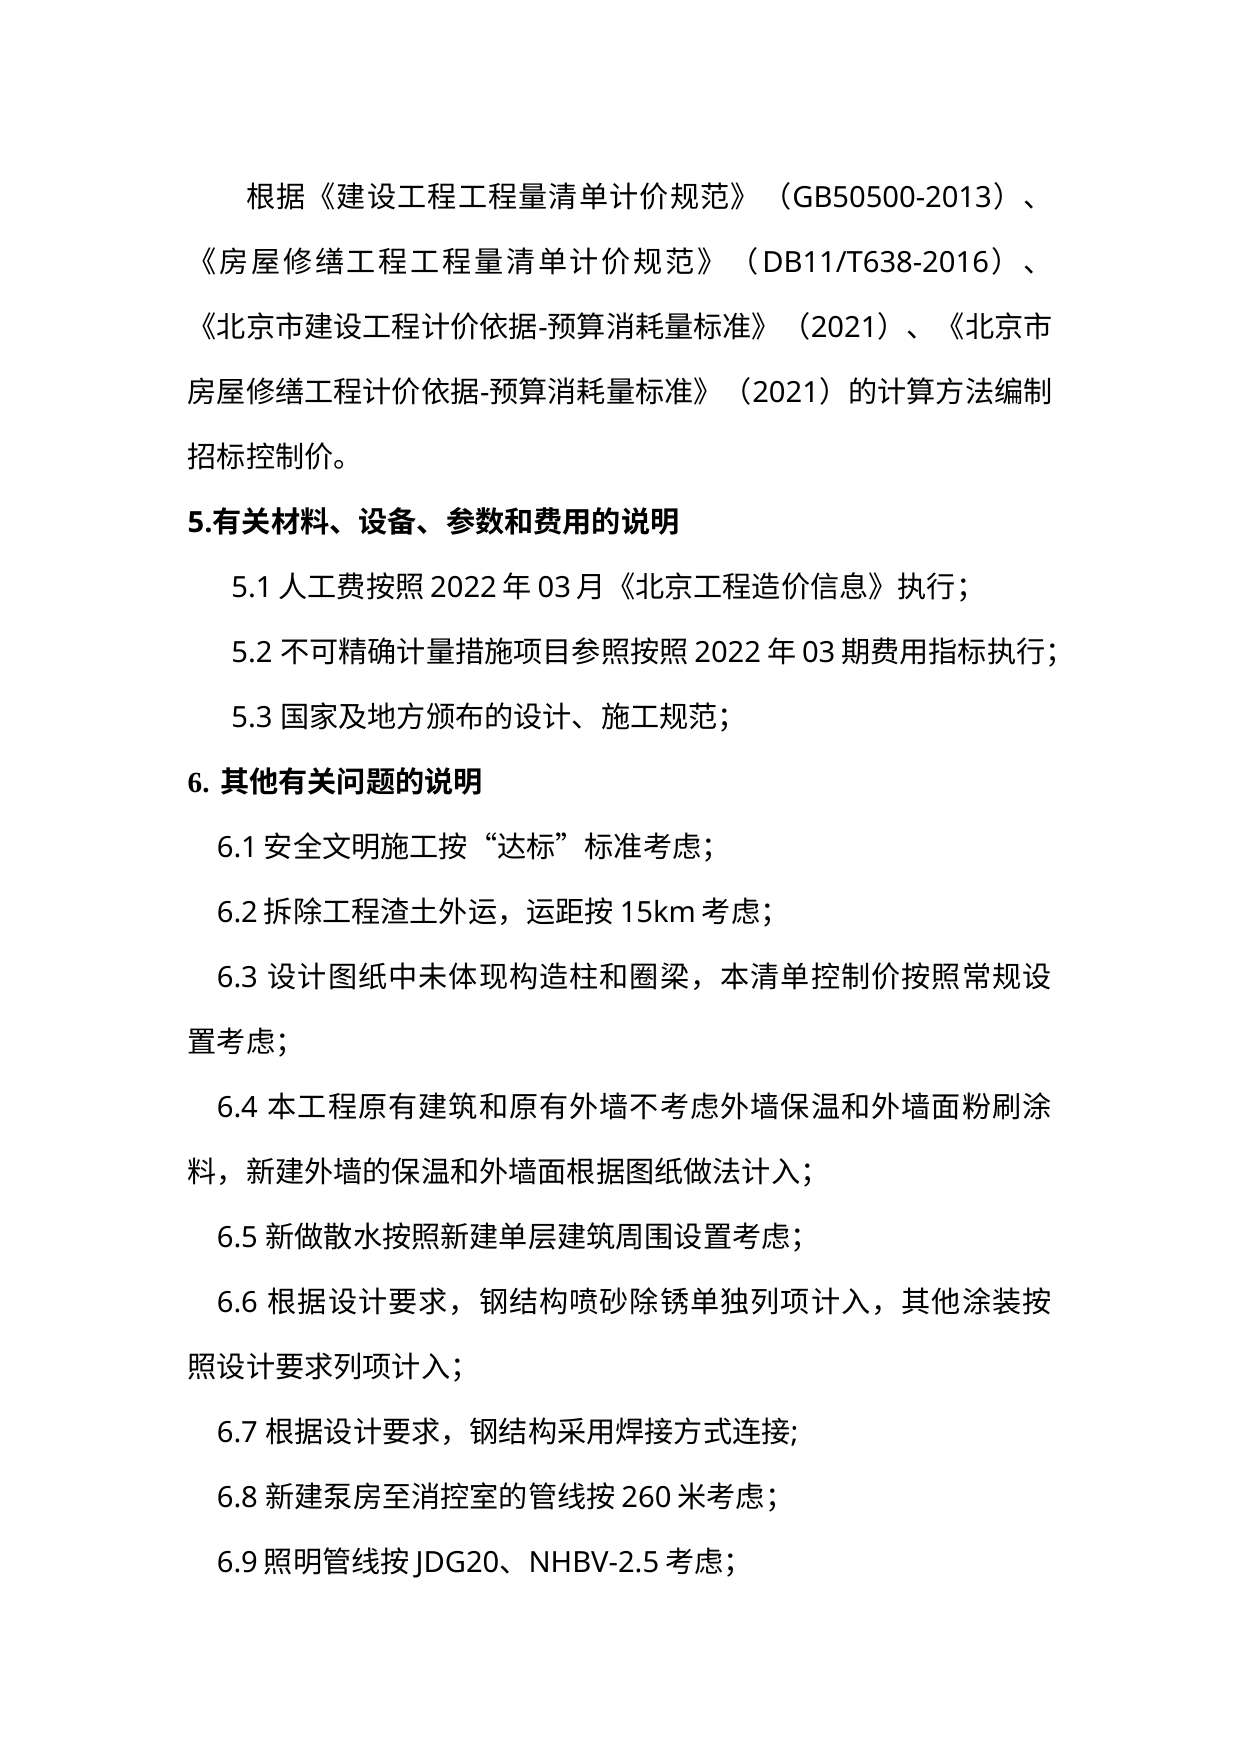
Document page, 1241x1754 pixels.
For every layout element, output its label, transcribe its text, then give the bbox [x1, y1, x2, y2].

text 6.1安全文明施工按“达标”标准考虑； [187, 812, 1053, 877]
text 5.有关材料、设备、参数和费用的说明 [187, 487, 1053, 552]
text 6.8 新建泵房至消控室的管线按260米考虑； [187, 1462, 1053, 1527]
list 其他有关问题的说明 [187, 747, 1053, 812]
text 6.7 根据设计要求，钢结构采用焊接方式连接; [187, 1397, 1053, 1462]
text 6.3 设计图纸中未体现构造柱和圈梁，本清单控制价按照常规设置考虑； [187, 942, 1053, 1072]
text 6.4 本工程原有建筑和原有外墙不考虑外墙保温和外墙面粉刷涂料，新建外墙的保温和外墙面根据图纸做法计入； [187, 1072, 1053, 1202]
text 5.2 不可精确计量措施项目参照按照2022年03期费用指标执行； [187, 617, 1053, 682]
text 6.2拆除工程渣土外运，运距按15km考虑； [187, 877, 1053, 942]
text 6.6 根据设计要求，钢结构喷砂除锈单独列项计入，其他涂装按照设计要求列项计入； [187, 1267, 1053, 1397]
text 6.5 新做散水按照新建单层建筑周围设置考虑； [187, 1202, 1053, 1267]
text 根据《建设工程工程量清单计价规范》（GB50500-2013）、《房屋修缮工程工程量清单计价规范》（DB11/T638-2016）、《北京市建设工程计价依据-预算消耗量标准》（2021）、《北京市房屋修缮工程计价依据-预算消耗量标准》（2021）的计算方法编制招标控制价。 [187, 162, 1053, 487]
text 5.1人工费按照2022年03月《北京工程造价信息》执行； [187, 552, 1053, 617]
text 5.3 国家及地方颁布的设计、施工规范； [187, 682, 1053, 747]
text 6.9照明管线按JDG20、NHBV-2.5考虑； [187, 1527, 1053, 1592]
